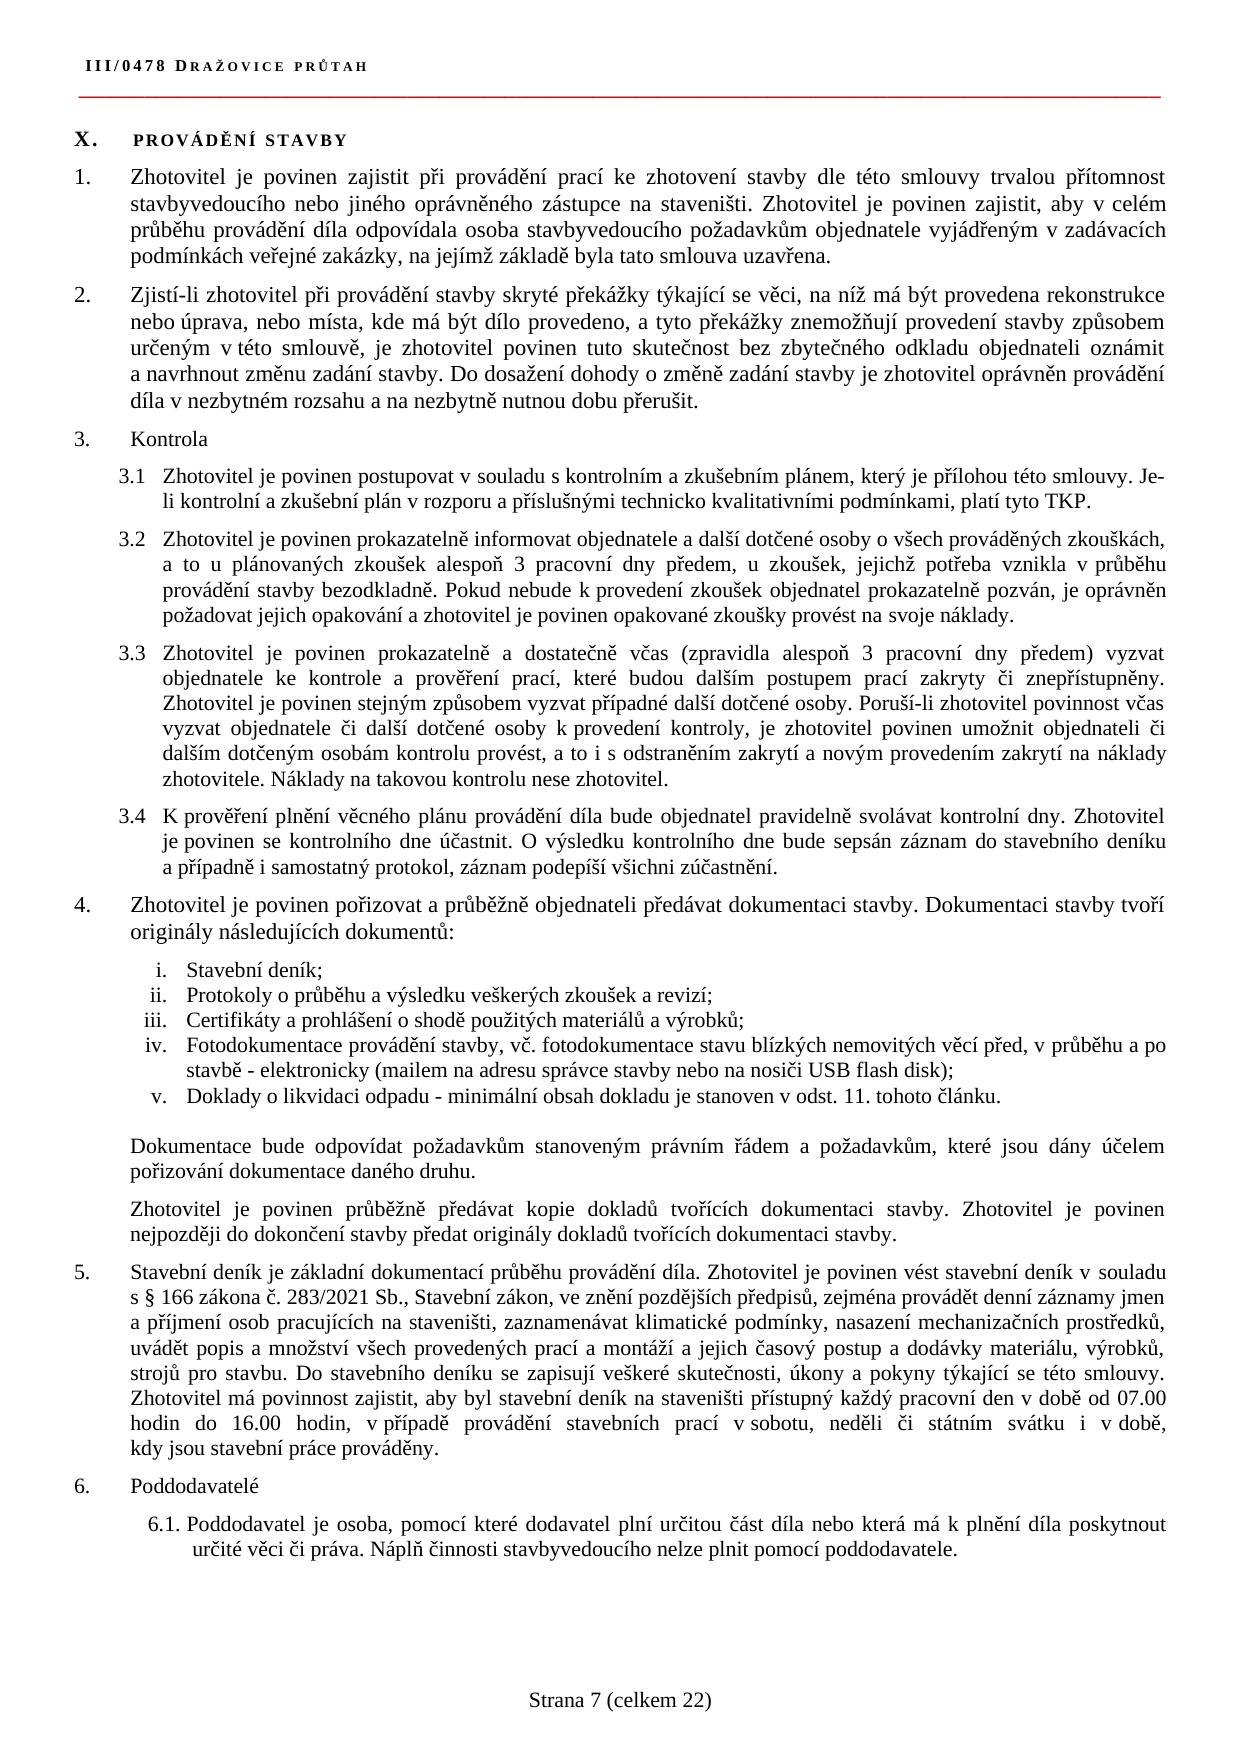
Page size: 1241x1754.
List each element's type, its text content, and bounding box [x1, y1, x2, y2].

list K prověření plnění věcného plánu provádění díla bude objednatel pravidelně svolávat kontrolní dny. Zhotovitel je povinen se kontrolního dne účastnit. O výsledku kontrolního dne bude sepsán záznam do stavebního deníku a případně i samostatný protokol, záznam podepíší všichni zúčastnění. [118, 803, 1166, 879]
list Certifikáty a prohlášení o shodě použitých materiálů a výrobků; [167, 1007, 1166, 1032]
list Doklady o likvidaci odpadu - minimální obsah dokladu je stanoven v odst. 11. tohoto článku. [167, 1083, 1166, 1108]
list Fotodokumentace provádění stavby, vč. fotodokumentace stavu blízkých nemovitých věcí před, v průběhu a po stavbě - elektronicky (mailem na adresu správce stavby nebo na nosiči USB flash disk); [167, 1032, 1166, 1083]
list provádění stavby [74, 126, 1166, 151]
list Stavební deník je základní dokumentací průběhu provádění díla. Zhotovitel je povinen vést stavební deník v souladu s § 166 zákona č. 283/2021 Sb., Stavební zákon, ve znění pozdějších předpisů, zejména provádět denní záznamy jmen a příjmení osob pracujících na staveništi, zaznamenávat klimatické podmínky, nasazení mechanizačních prostředků, uvádět popis a množství všech provedených prací a montáží a jejich časový postup a dodávky materiálu, výrobků, strojů pro stavbu. Do stavebního deníku se zapisují veškeré skutečnosti, úkony a pokyny týkající se této smlouvy. Zhotovitel má povinnost zajistit, aby byl stavební deník na staveništi přístupný každý pracovní den v době od 07.00 hodin do 16.00 hodin, v případě provádění stavebních prací v sobotu, neděli či státním svátku i v době, kdy jsou stavební práce prováděny. [74, 1259, 1166, 1461]
list Zhotovitel je povinen pořizovat a průběžně objednateli předávat dokumentaci stavby. Dokumentaci stavby tvoří originály následujících dokumentů: [74, 891, 1166, 944]
list Zjistí-li zhotovitel při provádění stavby skryté překážky týkající se věci, na níž má být provedena rekonstrukce nebo úprava, nebo místa, kde má být dílo provedeno, a tyto překážky znemožňují provedení stavby způsobem určeným v této smlouvě, je zhotovitel povinen tuto skutečnost bez zbytečného odkladu objednateli oznámit a navrhnout změnu zadání stavby. Do dosažení dohody o změně zadání stavby je zhotovitel oprávněn provádění díla v nezbytném rozsahu a na nezbytně nutnou dobu přerušit. [74, 281, 1166, 413]
list Zhotovitel je povinen prokazatelně a dostatečně včas (zpravidla alespoň 3 pracovní dny předem) vyzvat objednatele ke kontrole a prověření prací, které budou dalším postupem prací zakryty či znepřístupněny. Zhotovitel je povinen stejným způsobem vyzvat případné další dotčené osoby. Poruší-li zhotovitel povinnost včas vyzvat objednatele či další dotčené osoby k provedení kontroly, je zhotovitel povinen umožnit objednateli či dalším dotčeným osobám kontrolu provést, a to i s odstraněním zakrytí a novým provedením zakrytí na náklady zhotovitele. Náklady na takovou kontrolu nese zhotovitel. [118, 639, 1166, 791]
text Zhotovitel je povinen průběžně předávat kopie dokladů tvořících dokumentaci stavby. Zhotovitel je povinen nejpozději do dokončení stavby předat originály dokladů tvořících dokumentaci stavby. [130, 1196, 1166, 1246]
list Kontrola [74, 426, 1166, 451]
list Poddodavatel je osoba, pomocí které dodavatel plní určitou část díla nebo která má k plnění díla poskytnout určité věci či práva. Náplň činnosti stavbyvedoucího nelze plnit pomocí poddodavatele. [148, 1511, 1166, 1561]
list Stavební deník; [167, 957, 1166, 982]
list Zhotovitel je povinen postupovat v souladu s kontrolním a zkušebním plánem, který je přílohou této smlouvy. Je-li kontrolní a zkušební plán v rozporu a příslušnými technicko kvalitativními podmínkami, platí tyto TKP. [118, 463, 1166, 514]
text Dokumentace bude odpovídat požadavkům stanoveným právním řádem a požadavkům, které jsou dány účelem pořizování dokumentace daného druhu. [130, 1133, 1166, 1183]
list Protokoly o průběhu a výsledku veškerých zkoušek a revizí; [167, 982, 1166, 1007]
list Zhotovitel je povinen zajistit při provádění prací ke zhotovení stavby dle této smlouvy trvalou přítomnost stavbyvedoucího nebo jiného oprávněného zástupce na staveništi. Zhotovitel je povinen zajistit, aby v celém průběhu provádění díla odpovídala osoba stavbyvedoucího požadavkům objednatele vyjádřeným v zadávacích podmínkách veřejné zakázky, na jejímž základě byla tato smlouva uzavřena. [74, 163, 1166, 269]
list Zhotovitel je povinen prokazatelně informovat objednatele a další dotčené osoby o všech prováděných zkouškách, a to u plánovaných zkoušek alespoň 3 pracovní dny předem, u zkoušek, jejichž potřeba vznikla v průběhu provádění stavby bezodkladně. Pokud nebude k provedení zkoušek objednatel prokazatelně pozván, je oprávněn požadovat jejich opakování a zhotovitel je povinen opakované zkoušky provést na svoje náklady. [118, 526, 1166, 627]
list Poddodavatelé [74, 1473, 1166, 1498]
